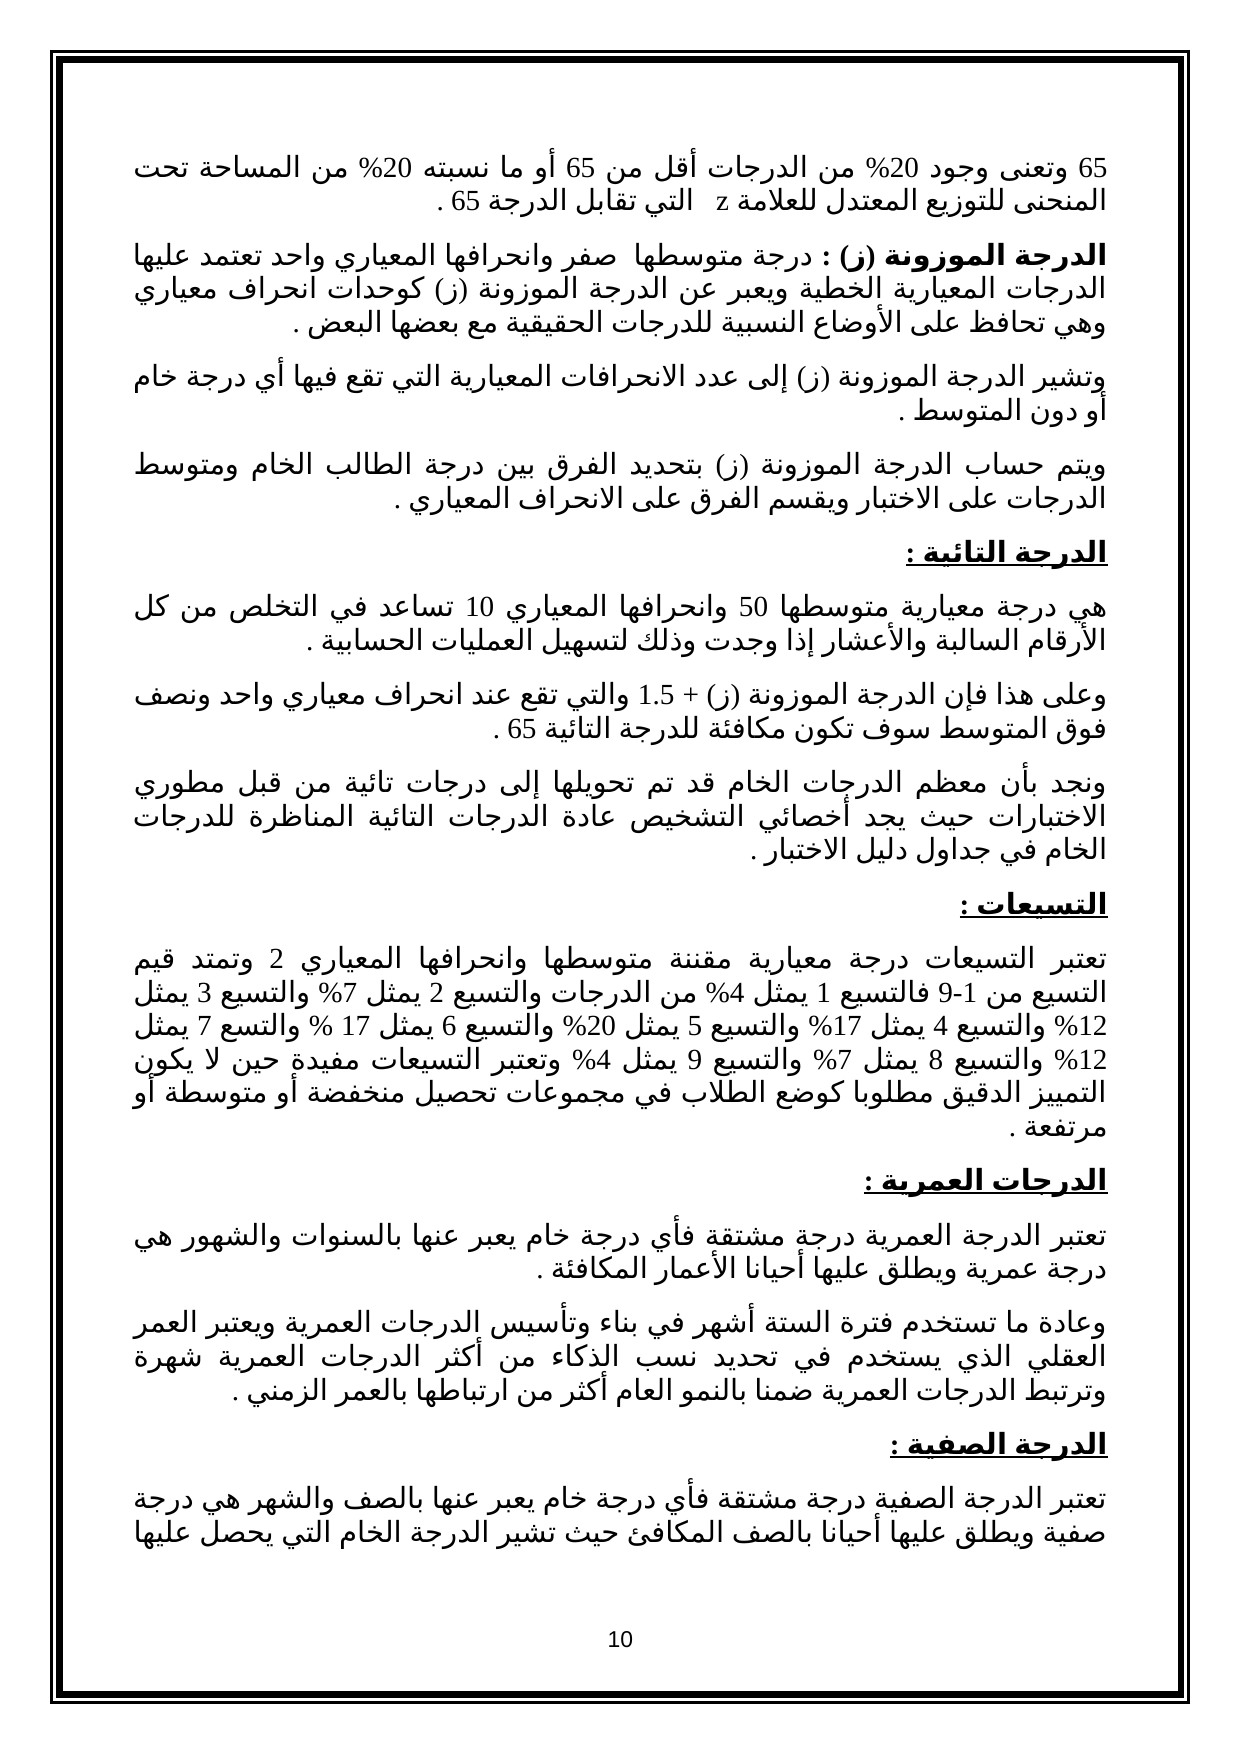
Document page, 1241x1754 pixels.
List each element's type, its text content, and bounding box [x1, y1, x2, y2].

text تعتبر التسيعات درجة معيارية مقننة متوسطها وانحرافها المعياري 2 وتمتد قيم التسيع من 1-9 فالتسيع 1 يمثل 4% من الدرجات والتسيع 2 يمثل 7% والتسيع 3 يمثل 12% والتسيع 4 يمثل 17% والتسيع 5 يمثل 20% والتسيع 6 يمثل 17 % والتسع 7 يمثل 12% والتسيع 8 يمثل 7% والتسيع 9 يمثل 4% وتعتبر التسيعات مفيدة حين لا يكون التمييز الدقيق مطلوبا كوضع الطلاب في مجموعات تحصيل منخفضة أو متوسطة أو مرتفعة . [133, 941, 1107, 1142]
text التسيعات : [133, 887, 1107, 920]
text ويتم حساب الدرجة الموزونة (ز) بتحديد الفرق بين درجة الطالب الخام ومتوسط الدرجات على الاختبار ويقسم الفرق على الانحراف المعياري . [133, 447, 1107, 514]
text الدرجة الموزونة (ز) : درجة متوسطها صفر وانحرافها المعياري واحد تعتمد عليها الدرجات المعيارية الخطية ويعبر عن الدرجة الموزونة (ز) كوحدات انحراف معياري وهي تحافظ على الأوضاع النسبية للدرجات الحقيقية مع بعضها البعض . [133, 238, 1107, 338]
text ونجد بأن معظم الدرجات الخام قد تم تحويلها إلى درجات تائية من قبل مطوري الاختبارات حيث يجد أخصائي التشخيص عادة الدرجات التائية المناظرة للدرجات الخام في جداول دليل الاختبار . [133, 765, 1107, 866]
text 65 وتعنى وجود 20% من الدرجات أقل من 65 أو ما نسبته 20% من المساحة تحت المنحنى للتوزيع المعتدل للعلامة z التي تقابل الدرجة 65 . [133, 150, 1107, 217]
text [133, 1481, 1107, 1548]
text وعادة ما تستخدم فترة الستة أشهر في بناء وتأسيس الدرجات العمرية ويعتبر العمر العقلي الذي يستخدم في تحديد نسب الذكاء من أكثر الدرجات العمرية شهرة وترتبط الدرجات العمرية ضمنا بالنمو العام أكثر من ارتباطها بالعمر الزمني . [133, 1306, 1107, 1406]
text هي درجة معيارية متوسطها 50 وانحرافها المعياري 10 تساعد في التخلص من كل الأرقام السالبة والأعشار إذا وجدت وذلك لتسهيل العمليات الحسابية . [133, 589, 1107, 657]
text الدرجة الصفية : [133, 1427, 1107, 1461]
text وتشير الدرجة الموزونة (ز) إلى عدد الانحرافات المعيارية التي تقع فيها أي درجة خام أو دون المتوسط . [133, 359, 1107, 426]
text وعلى هذا فإن الدرجة الموزونة (ز) + 1.5 والتي تقع عند انحراف معياري واحد ونصف فوق المتوسط سوف تكون مكافئة للدرجة التائية 65 . [133, 677, 1107, 744]
text تعتبر الدرجة العمرية درجة مشتقة فأي درجة خام يعبر عنها بالسنوات والشهور هي درجة عمرية ويطلق عليها أحيانا الأعمار المكافئة . [133, 1218, 1107, 1285]
text الدرجات العمرية : [133, 1163, 1107, 1197]
text الدرجة التائية : [133, 535, 1107, 569]
